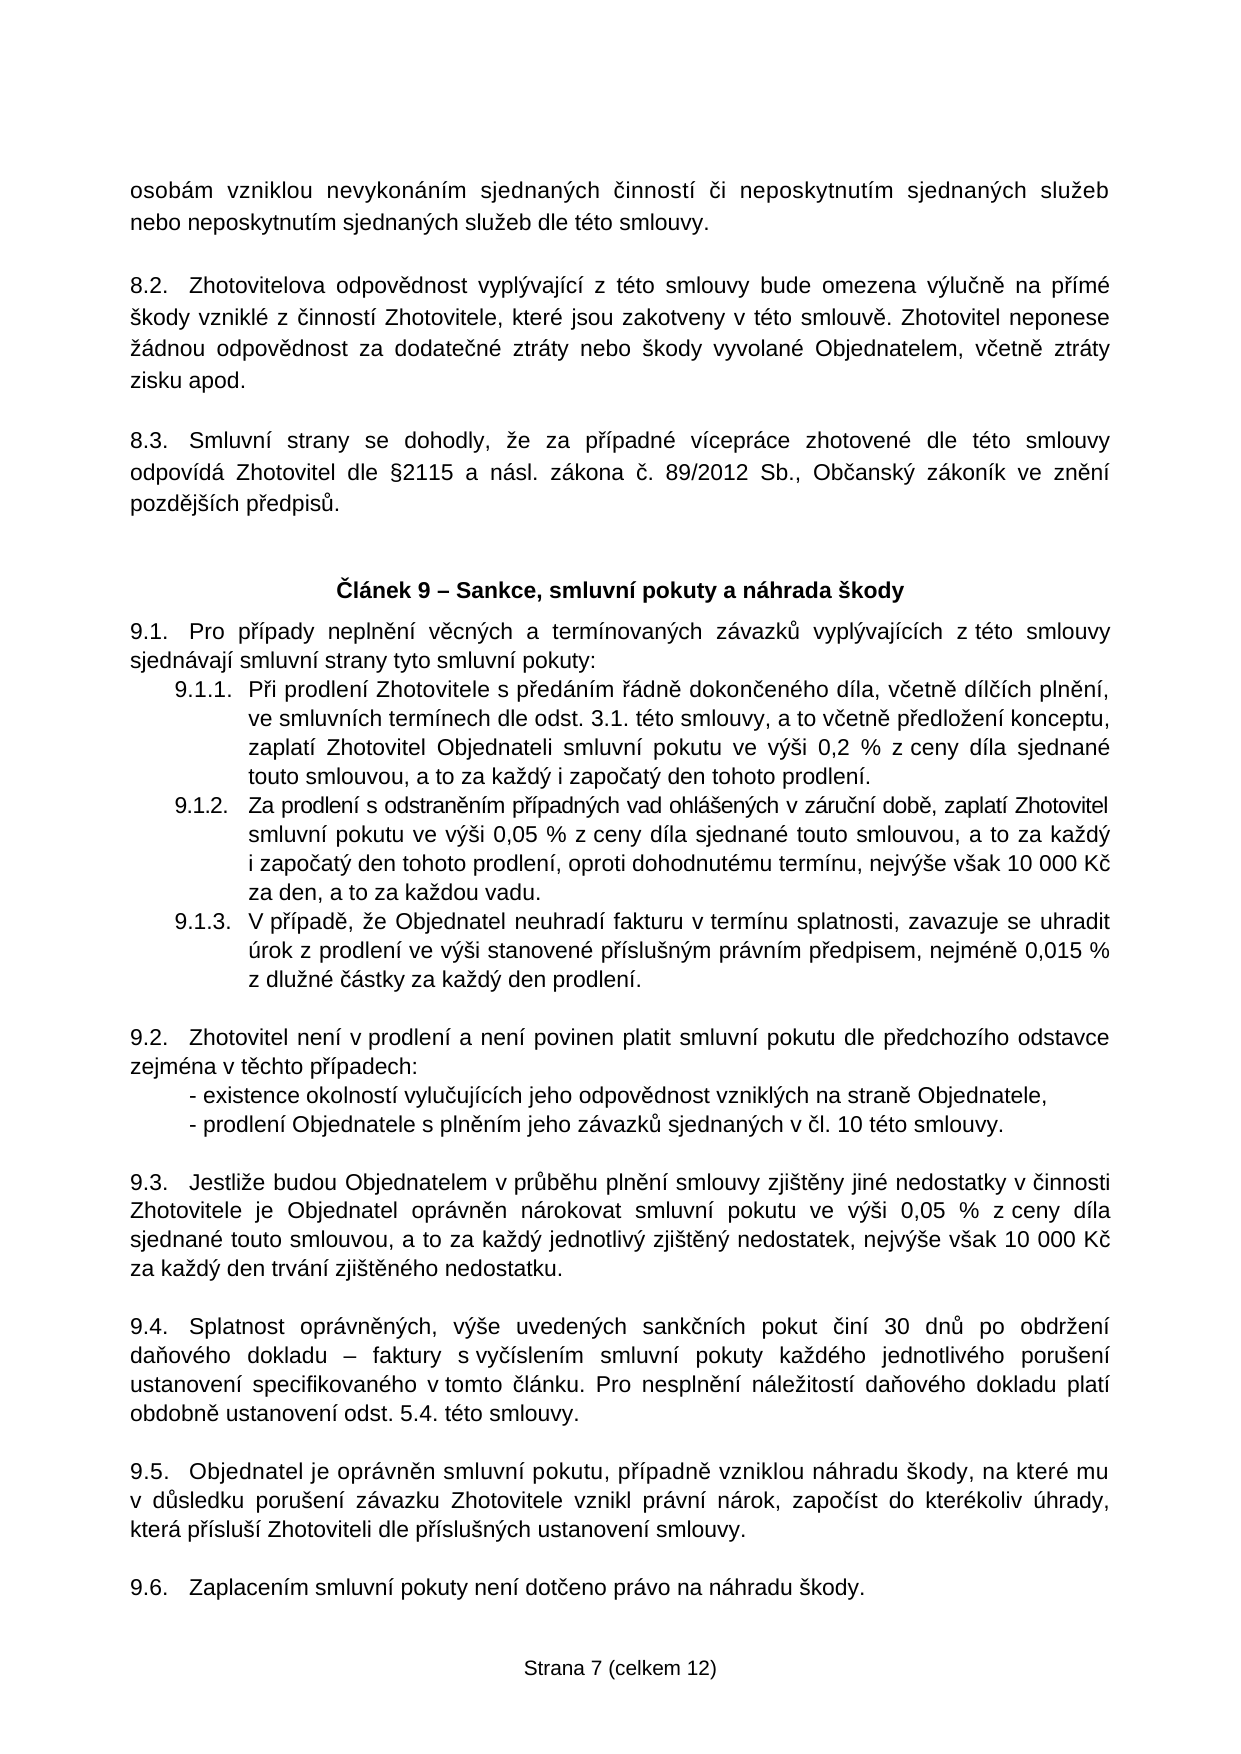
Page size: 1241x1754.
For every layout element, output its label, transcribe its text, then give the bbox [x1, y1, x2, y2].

text - prodlení Objednatele s plněním jeho závazků sjednaných v čl. 10 této smlouvy. [130, 1111, 1099, 1137]
text 9.4. Splatnost oprávněných, výše uvedených sankčních pokut činí 30 dnů po obdržení daňového dokladu – faktury s vyčíslením smluvní pokuty každého jednotlivého porušení ustanovení specifikovaného v tomto článku. Pro nesplnění náležitostí daňového dokladu platí obdobně ustanovení odst. 5.4. této smlouvy. [130, 1313, 1110, 1426]
text 9.3. Jestliže budou Objednatelem v průběhu plnění smlouvy zjištěny jiné nedostatky v činnosti Zhotovitele je Objednatel oprávněn nárokovat smluvní pokutu ve výši 0,05 % z ceny díla sjednané touto smlouvou, a to za každý jednotlivý zjištěný nedostatek, nejvýše však 10 000 Kč za každý den trvání zjištěného nedostatku. [130, 1168, 1110, 1282]
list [130, 177, 1110, 235]
text Článek 9 – Sankce, smluvní pokuty a náhrada škody [130, 577, 1110, 603]
text 9.1.3. V případě, že Objednatel neuhradí fakturu v termínu splatnosti, zavazuje se uhradit úrok z prodlení ve výši stanovené příslušným právním předpisem, nejméně 0,015 % z dlužné částky za každý den prodlení. [174, 908, 1110, 992]
text 9.6. Zaplacením smluvní pokuty není dotčeno právo na náhradu škody. [130, 1574, 1110, 1600]
text 9.1.1. Při prodlení Zhotovitele s předáním řádně dokončeného díla, včetně dílčích plnění, ve smluvních termínech dle odst. 3.1. této smlouvy, a to včetně předložení konceptu, zaplatí Zhotovitel Objednateli smluvní pokutu ve výši 0,2 % z ceny díla sjednané touto smlouvou, a to za každý i započatý den tohoto prodlení. [174, 676, 1110, 789]
list Smluvní strany se dohodly, že za případné vícepráce zhotovené dle této smlouvy odpovídá Zhotovitel dle §2115 a násl. zákona č. 89/2012 Sb., Občanský zákoník ve znění pozdějších předpisů. [130, 427, 1110, 516]
text 9.2. Zhotovitel není v prodlení a není povinen platit smluvní pokutu dle předchozího odstavce zejména v těchto případech: [130, 1024, 1110, 1079]
text 9.1. Pro případy neplnění věcných a termínovaných závazků vyplývajících z této smlouvy sjednávají smluvní strany tyto smluvní pokuty: [130, 618, 1110, 673]
text 9.1.2. Za prodlení s odstraněním případných vad ohlášených v záruční době, zaplatí Zhotovitel smluvní pokutu ve výši 0,05 % z ceny díla sjednané touto smlouvou, a to za každý i započatý den tohoto prodlení, oproti dohodnutému termínu, nejvýše však 10 000 Kč za den, a to za každou vadu. [174, 792, 1110, 905]
list Zhotovitelova odpovědnost vyplývající z této smlouvy bude omezena výlučně na přímé škody vzniklé z činností Zhotovitele, které jsou zakotveny v této smlouvě. Zhotovitel neponese žádnou odpovědnost za dodatečné ztráty nebo škody vyvolané Objednatelem, včetně ztráty zisku apod. [130, 272, 1110, 393]
text - existence okolností vylučujících jeho odpovědnost vzniklých na straně Objednatele, [130, 1082, 1099, 1108]
text 9.5. Objednatel je oprávněn smluvní pokutu, případně vzniklou náhradu škody, na které mu v důsledku porušení závazku Zhotovitele vznikl právní nárok, započíst do kterékoliv úhrady, která přísluší Zhotoviteli dle příslušných ustanovení smlouvy. [130, 1458, 1110, 1542]
